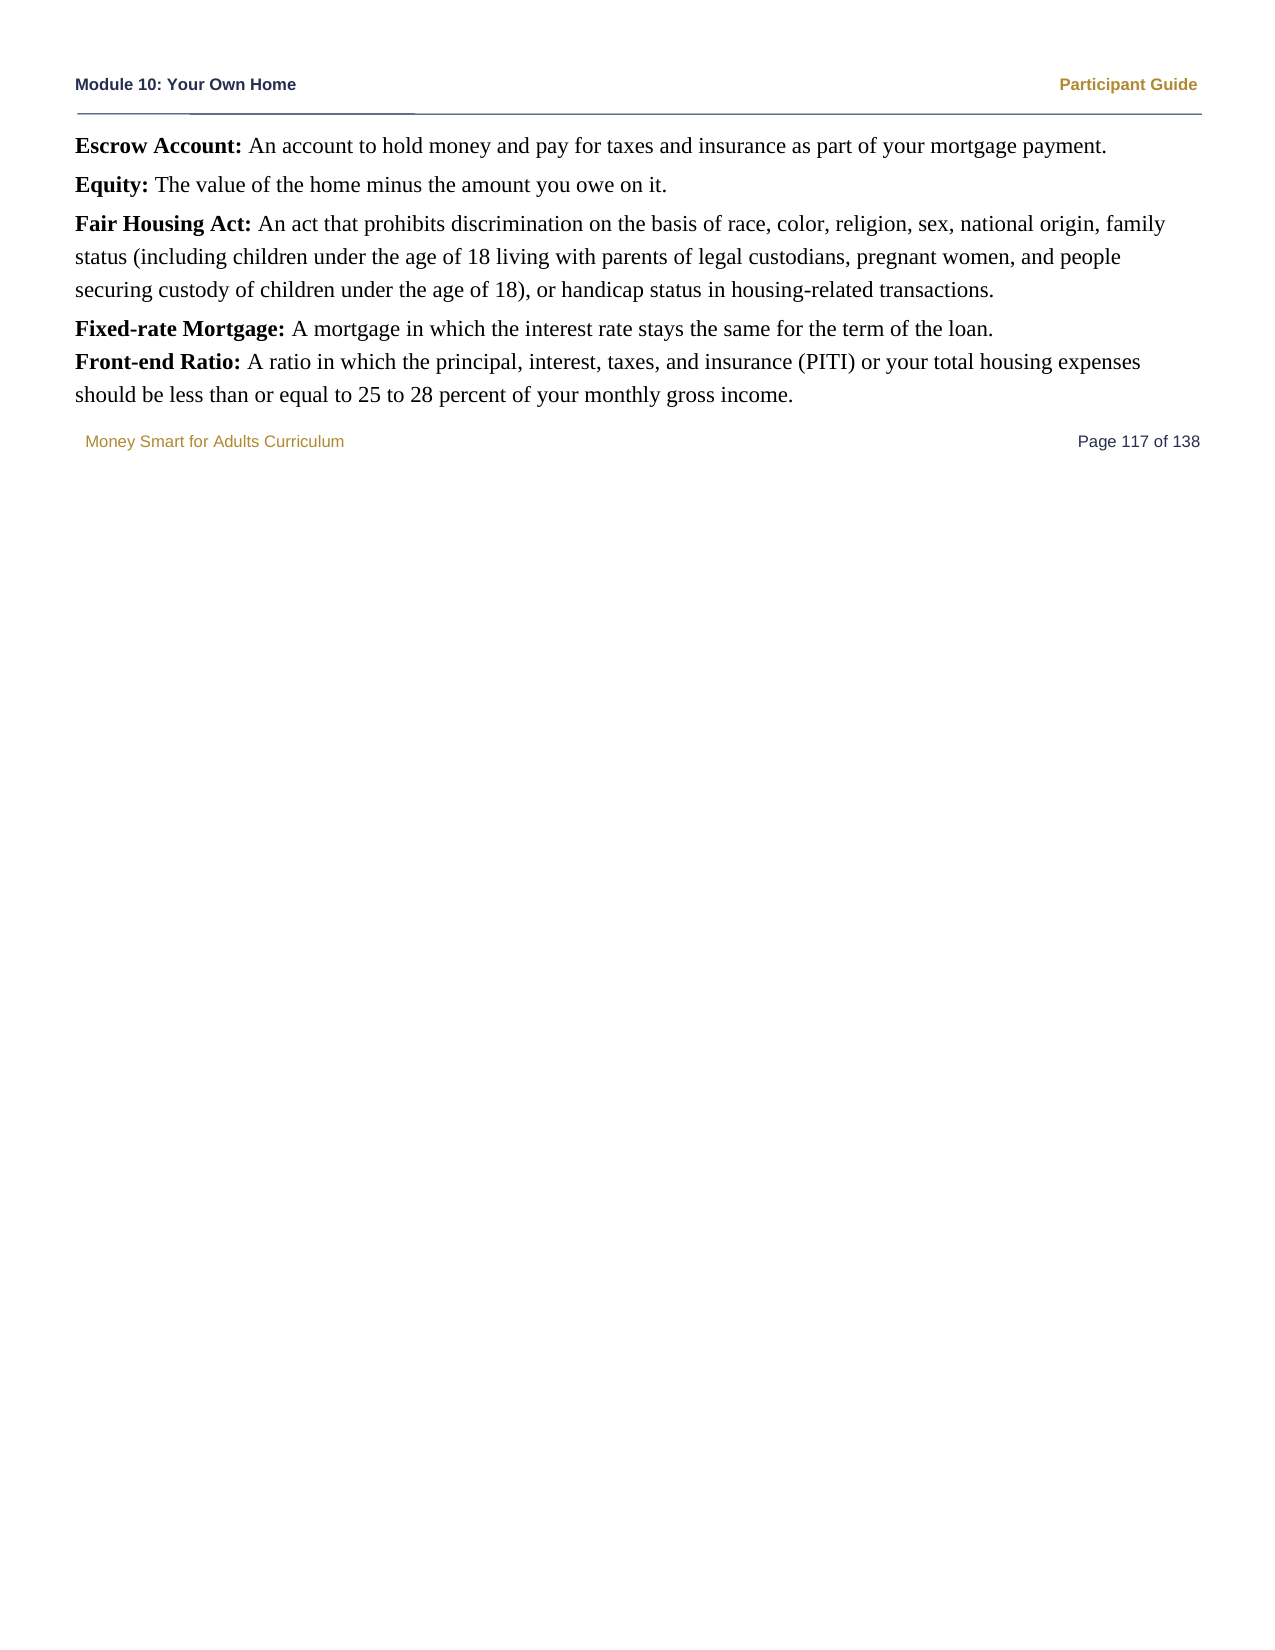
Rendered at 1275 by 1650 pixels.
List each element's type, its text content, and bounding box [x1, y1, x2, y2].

text Equity: The value of the home minus the amount you owe on it. [75, 171, 1200, 197]
text Front-end Ratio: A ratio in which the principal, interest, taxes, and insurance (PITI) or your total housing expenses should be less than or equal to 25 to 28 percent of your monthly gross income. [75, 348, 1200, 407]
text Fair Housing Act: An act that prohibits discrimination on the basis of race, color, religion, sex, national origin, family status (including children under the age of 18 living with parents of legal custodians, pregnant women, and people securing custody of children under the age of 18), or handicap status in housing-related transactions. [75, 210, 1200, 302]
text Escrow Account: An account to hold money and pay for taxes and insurance as part of your mortgage payment. [75, 132, 1200, 158]
picture [75, 0, 1201, 257]
text Fixed-rate Mortgage: A mortgage in which the interest rate stays the same for the term of the loan. [75, 315, 1200, 342]
